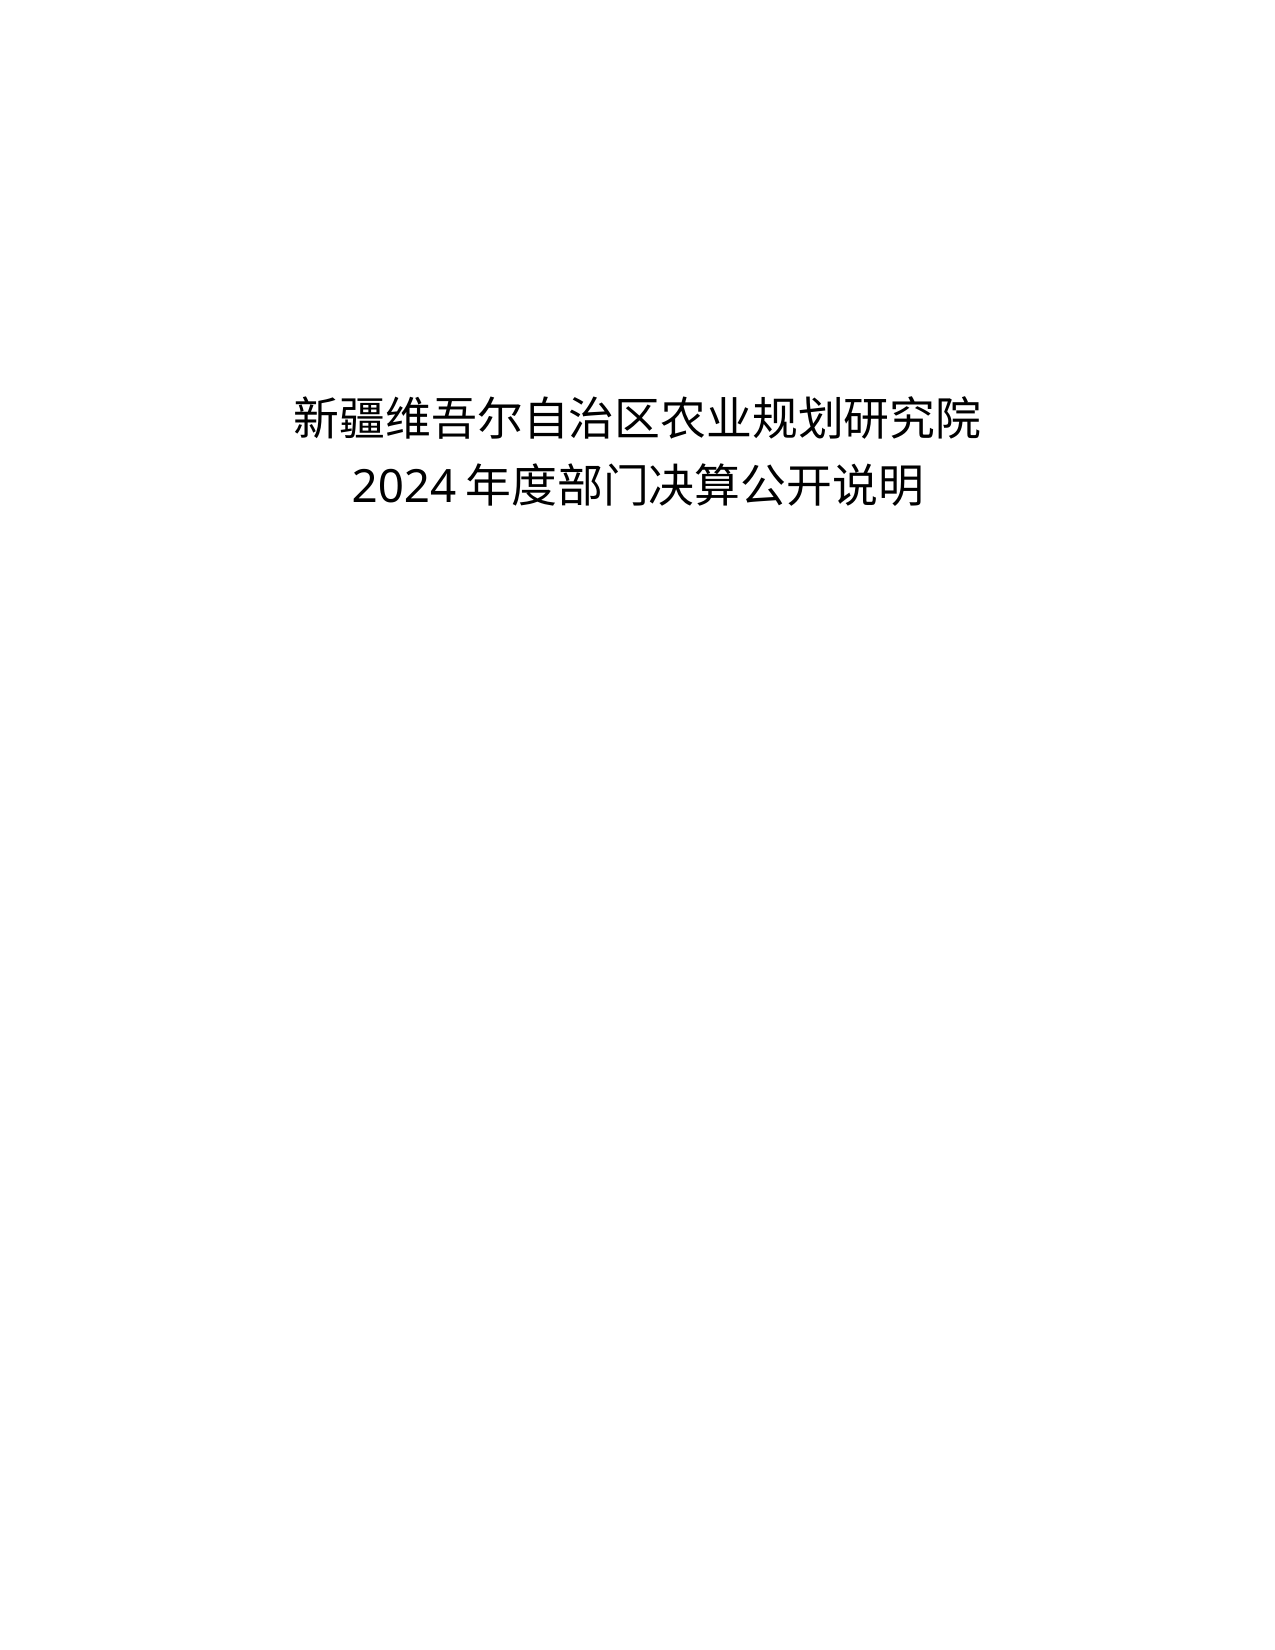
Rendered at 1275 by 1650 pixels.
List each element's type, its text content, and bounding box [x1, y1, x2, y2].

text 2024年度部门决算公开说明 [187, 449, 1087, 516]
text 新疆维吾尔自治区农业规划研究院 [187, 383, 1087, 449]
